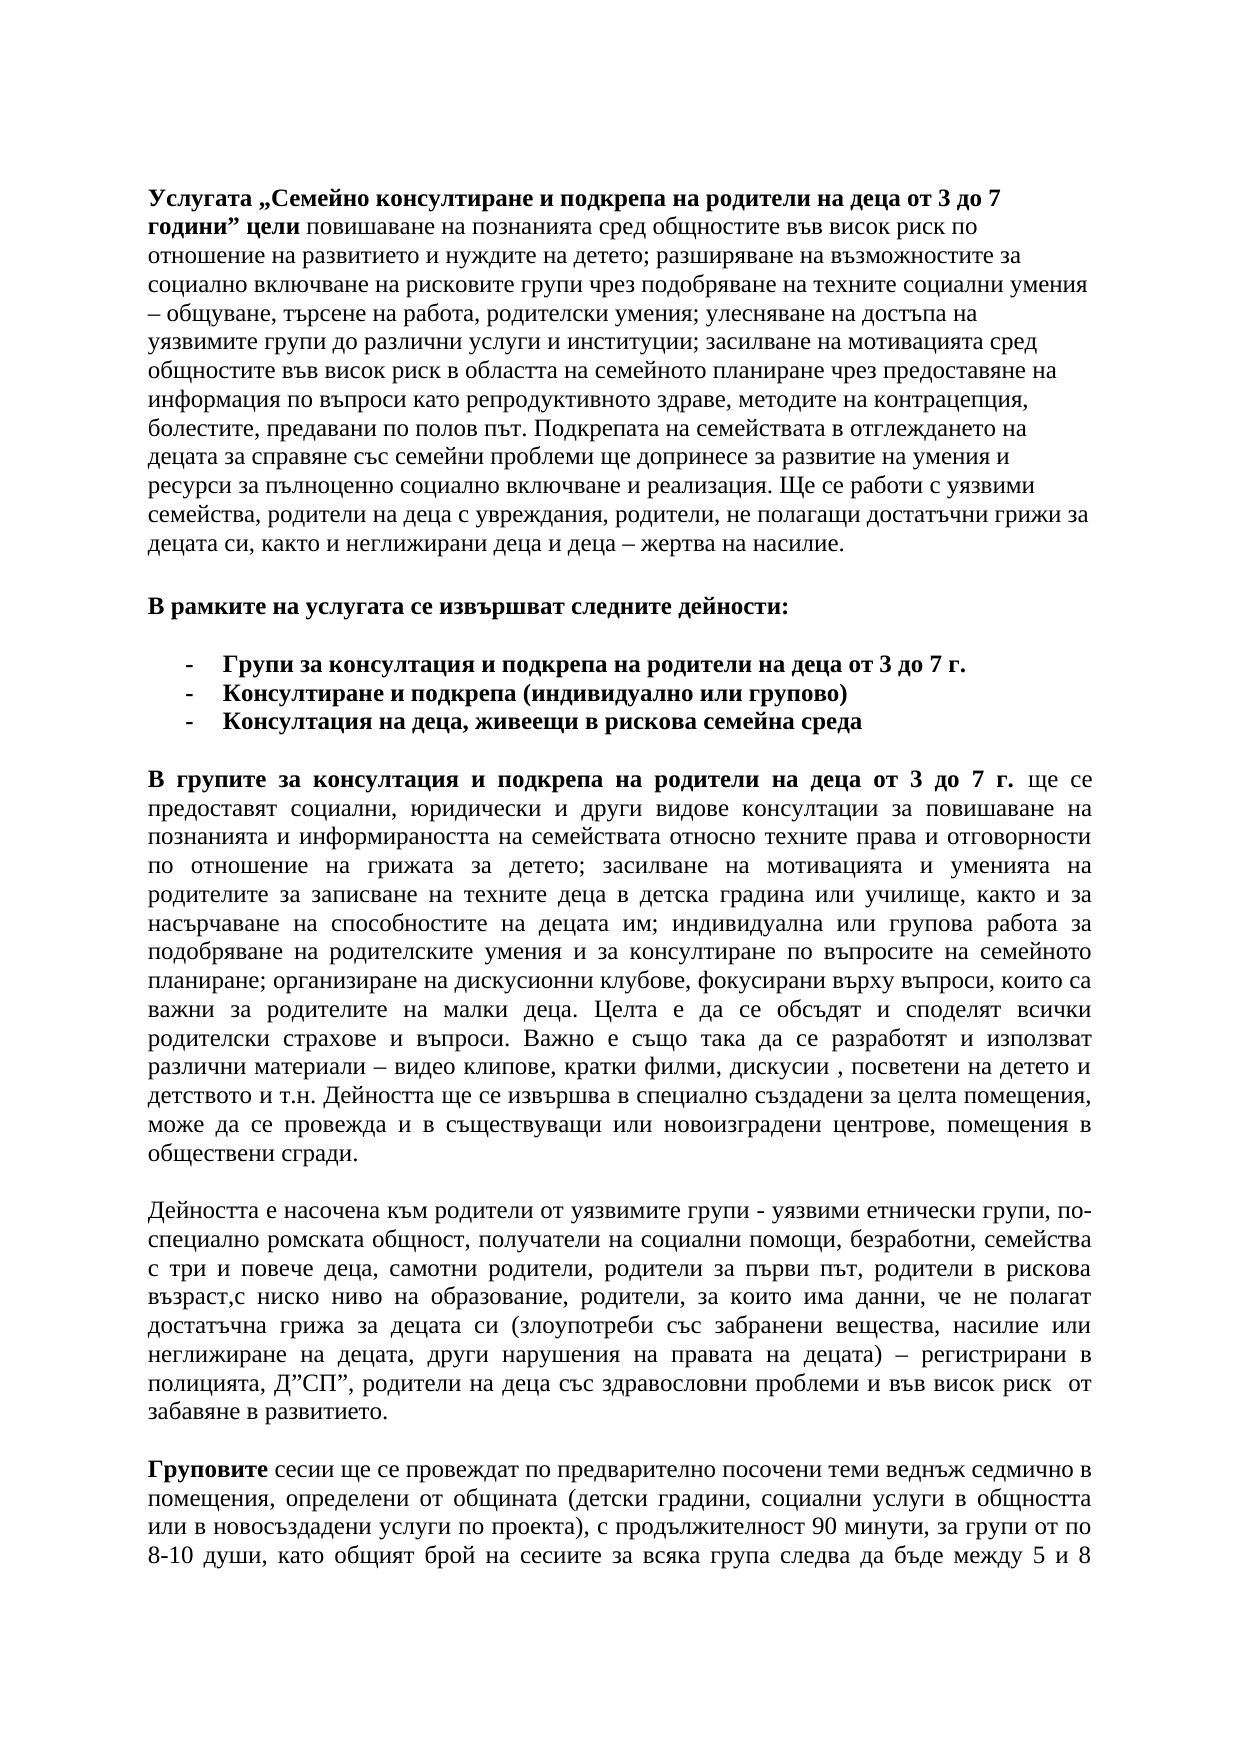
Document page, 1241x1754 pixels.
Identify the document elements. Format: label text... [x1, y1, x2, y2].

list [148, 1454, 1093, 1569]
list Консултиране и подкрепа (индивидуално или групово) [185, 678, 1093, 706]
list Консултация на деца, живеещи в рискова семейна среда [185, 706, 1093, 735]
list В групите за консултация и подкрепа на родители на деца от 3 до 7 г. ще се предоставят социални, юридически и други видове консултации за повишаване на познанията и информираността на семействата относно техните права и отговорности по отношение на грижата за детето; засилване на мотивацията и уменията на родителите за записване на техните деца в детска градина или училище, както и за насърчаване на способностите на децата им; индивидуална или групова работа за подобряване на родителските умения и за консултиране по въпросите на семейното планиране; организиране на дискусионни клубове, фокусирани върху въпроси, които са важни за родителите на малки деца. Целта е да се обсъдят и споделят всички родителски страхове и въпроси. Важно е също така да се разработят и използват различни материали – видео клипове, кратки филми, дискусии , посветени на детето и детството и т.н. Дейността ще се извършва в специално създадени за целта помещения, може да се провежда и в съществуващи или новоизградени центрове, помещения в обществени сгради. [148, 764, 1093, 1166]
list Дейността е насочена към родители от уязвимите групи - уязвими етнически групи, по-специално ромската общност, получатели на социални помощи, безработни, семейства с три и повече деца, самотни родители, родители за първи път, родители в рискова възраст,с ниско ниво на образование, родители, за които има данни, че не полагат достатъчна грижа за децата си (злоупотреби със забранени вещества, насилие или неглижиране на децата, други нарушения на правата на децата) – регистрирани в полицията, Д”СП”, родители на деца със здравословни проблеми и във висок риск от забавяне в развитието. [148, 1195, 1093, 1425]
text В рамките на услугата се извършват следните дейности: [148, 591, 1093, 620]
subtitle Услугата „Семейно консултиране и подкрепа на родители на деца от 3 до 7 години” цели повишаване на познанията сред общностите във висок риск по отношение на развитието и нуждите на детето; разширяване на възможностите за социално включване на рисковите групи чрез подобряване на техните социални умения – общуване, търсене на работа, родителски умения; улесняване на достъпа на уязвимите групи до различни услуги и институции; засилване на мотивацията сред общностите във висок риск в областта на семейното планиране чрез предоставяне на информация по въпроси като репродуктивното здраве, методите на контрацепция, болестите, предавани по полов път. Подкрепата на семействата в отглеждането на децата за справяне със семейни проблеми ще допринесе за развитие на умения и ресурси за пълноценно социално включване и реализация. Ще се работи с уязвими семейства, родители на деца с увреждания, родители, не полагащи достатъчни грижи за децата си, както и неглижирани деца и деца – жертва на насилие. [148, 183, 1093, 556]
list Групи за консултация и подкрепа на родители на деца от 3 до 7 г. [185, 649, 1093, 678]
